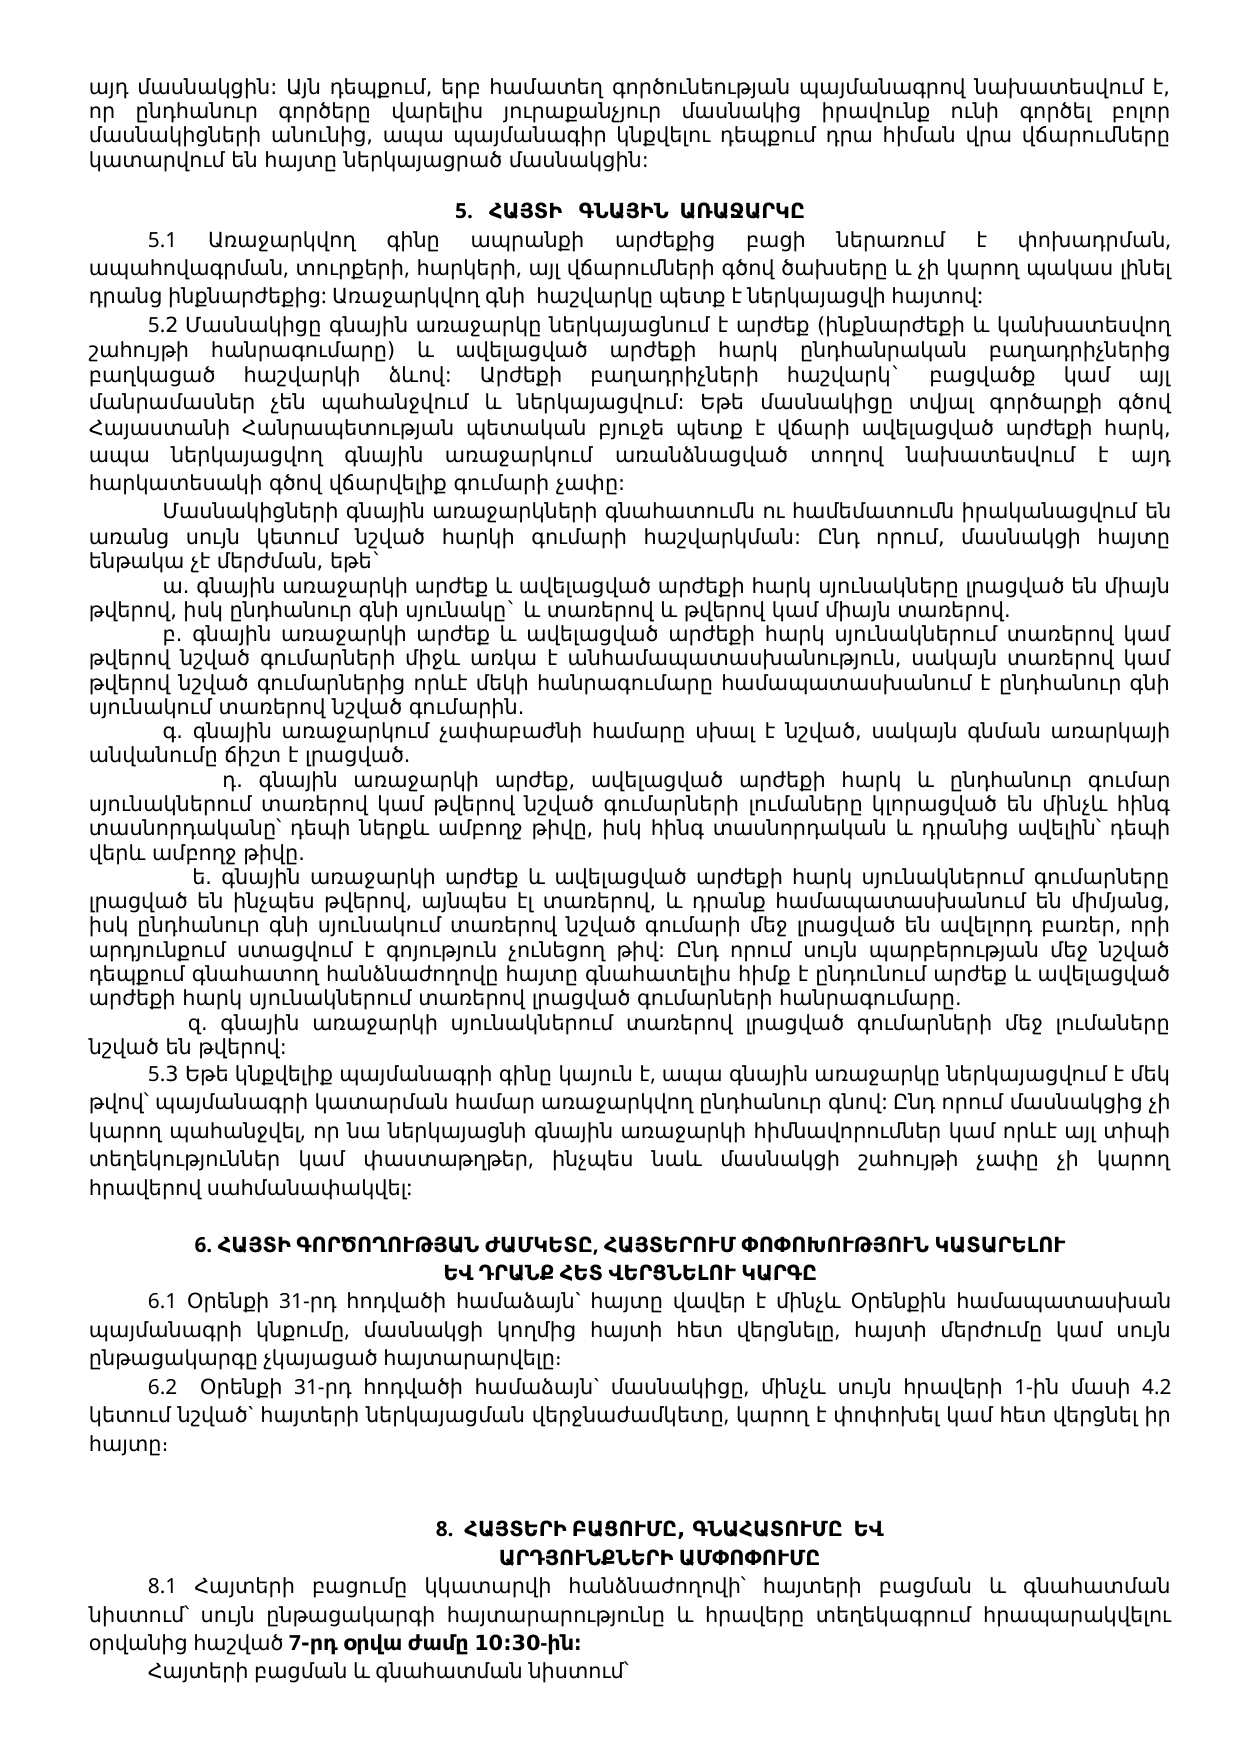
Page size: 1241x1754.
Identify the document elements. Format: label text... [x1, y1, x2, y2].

text 5.2 Մասնակիցը գնային առաջարկը ներկայացնում է արժեք (ինքնարժեքի և կանխատեսվող շահույթի հանրագումարը) և ավելացված արժեքի հարկ ընդհանրական բաղադրիչներից բաղկացած հաշվարկի ձևով: Արժեքի բաղադրիչների հաշվարկ` բացվածք կամ այլ մանրամասներ չեն պահանջվում և ներկայացվում: Եթե մասնակիցը տվյալ գործարքի գծով Հայաստանի Հանրապետության պետական բյուջե պետք է վճարի ավելացված արժեքի հարկ, ապա ներկայացվող գնային առաջարկում առանձնացված տողով նախատեսվում է այդ հարկատեսակի գծով վճարվելիք գումարի չափը: [89, 310, 1171, 497]
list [89, 75, 1171, 172]
text 5.3 Եթե կնքվելիք պայմանագրի գինը կայուն է, ապա գնային առաջարկը ներկայացվում է մեկ թվով՝ պայմանագրի կատարման համար առաջարկվող ընդհանուր գնով: Ընդ որում մասնակցից չի կարող պահանջվել, որ նա ներկայացնի գնային առաջարկի հիմնավորումներ կամ որևէ այլ տիպի տեղեկություններ կամ փաստաթղթեր, ինչպես նաև մասնակցի շահույթի չափը չի կարող հրավերով սահմանափակվել: [89, 1059, 1171, 1201]
text ԱՐԴՅՈՒՆՔՆԵՐԻ ԱՄՓՈՓՈՒՄԸ [89, 1543, 1171, 1571]
text գ. գնային առաջարկում չափաբաժնի համարը սխալ է նշված, սակայն գնման առարկայի անվանումը ճիշտ է լրացված. [89, 719, 1171, 768]
text ե. գնային առաջարկի արժեք և ավելացված արժեքի հարկ սյունակներում գումարները լրացված են ինչպես թվերով, այնպես էլ տառերով, և դրանք համապատասխանում են միմյանց, իսկ ընդհանուր գնի սյունակում տառերով նշված գումարի մեջ լրացված են ավելորդ բառեր, որի արդյունքում ստացվում է գոյություն չունեցող թիվ: Ընդ որում սույն պարբերության մեջ նշված դեպքում գնահատող հանձնաժողովը հայտը գնահատելիս հիմք է ընդունում արժեք և ավելացված արժեքի հարկ սյունակներում տառերով լրացված գումարների հանրագումարը. [89, 865, 1171, 1011]
text 6.2 Օրենքի 31-րդ հոդվածի համաձայն` մասնակիցը, մինչև սույն հրավերի 1-ին մասի 4.2 կետում նշված` հայտերի ներկայացման վերջնաժամկետը, կարող է փոփոխել կամ հետ վերցնել իր հայտը։ [89, 1372, 1171, 1457]
text բ. գնային առաջարկի արժեք և ավելացված արժեքի հարկ սյունակներում տառերով կամ թվերով նշված գումարների միջև առկա է անհամապատասխանություն, սակայն տառերով կամ թվերով նշված գումարներից որևէ մեկի հանրագումարը համապատասխանում է ընդհանուր գնի սյունակում տառերով նշված գումարին. [89, 622, 1171, 719]
text 8.1 Հայտերի բացումը կկատարվի հանձնաժողովի՝ հայտերի բացման և գնահատման նիստում՝ սույն ընթացակարգի հայտարարությունը և հրավերը տեղեկագրում հրապարակվելու օրվանից հաշված 7-րդ օրվա ժամը 10:30-ին։ [89, 1571, 1171, 1657]
text 8. ՀԱՅՏԵՐԻ ԲԱՑՈՒՄԸ, ԳՆԱՀԱՏՈՒՄԸ ԵՎ [89, 1514, 1171, 1543]
text ա. գնային առաջարկի արժեք և ավելացված արժեքի հարկ սյունակները լրացված են միայն թվերով, իսկ ընդհանուր գնի սյունակը` և տառերով և թվերով կամ միայն տառերով. [89, 574, 1171, 622]
text Հայտերի բացման և գնահատման նիստում՝ [89, 1657, 1171, 1685]
text 6.1 Օրենքի 31-րդ հոդվածի համաձայն` հայտը վավեր է մինչև Օրենքին համապատասխան պայմանագրի կնքումը, մասնակցի կողմից հայտի հետ վերցնելը, հայտի մերժումը կամ սույն ընթացակարգը չկայացած հայտարարվելը։ [89, 1287, 1171, 1372]
text ԵՎ ԴՐԱՆՔ ՀԵՏ ՎԵՐՑՆԵԼՈՒ ԿԱՐԳԸ [89, 1258, 1171, 1287]
text 6. ՀԱՅՏԻ ԳՈՐԾՈՂՈՒԹՅԱՆ ԺԱՄԿԵՏԸ, ՀԱՅՏԵՐՈՒՄ ՓՈՓՈԽՈՒԹՅՈՒՆ ԿԱՏԱՐԵԼՈՒ [89, 1230, 1171, 1258]
text 5.1 Առաջարկվող գինը ապրանքի արժեքից բացի ներառում է փոխադրման, ապահովագրման, տուրքերի, հարկերի, այլ վճարումների գծով ծախսերը և չի կարող պակաս լինել դրանց ինքնարժեքից: Առաջարկվող գնի հաշվարկը պետք է ներկայացվի հայտով: [89, 225, 1171, 310]
text 5. ՀԱՅՏԻ ԳՆԱՅԻՆ ԱՌԱՋԱՐԿԸ [89, 196, 1171, 225]
text զ. գնային առաջարկի սյունակներում տառերով լրացված գումարների մեջ լումաները նշված են թվերով: [89, 1011, 1171, 1059]
text Մասնակիցների գնային առաջարկների գնահատումն ու համեմատումն իրականացվում են առանց սույն կետում նշված հարկի գումարի հաշվարկման: Ընդ որում, մասնակցի հայտը ենթակա չէ մերժման, եթե` [89, 497, 1171, 574]
text դ. գնային առաջարկի արժեք, ավելացված արժեքի հարկ և ընդհանուր գումար սյունակներում տառերով կամ թվերով նշված գումարների լումաները կլորացված են մինչև հինգ տասնորդականը՝ դեպի ներքև ամբողջ թիվը, իսկ հինգ տասնորդական և դրանից ավելին՝ դեպի վերև ամբողջ թիվը. [89, 768, 1171, 865]
